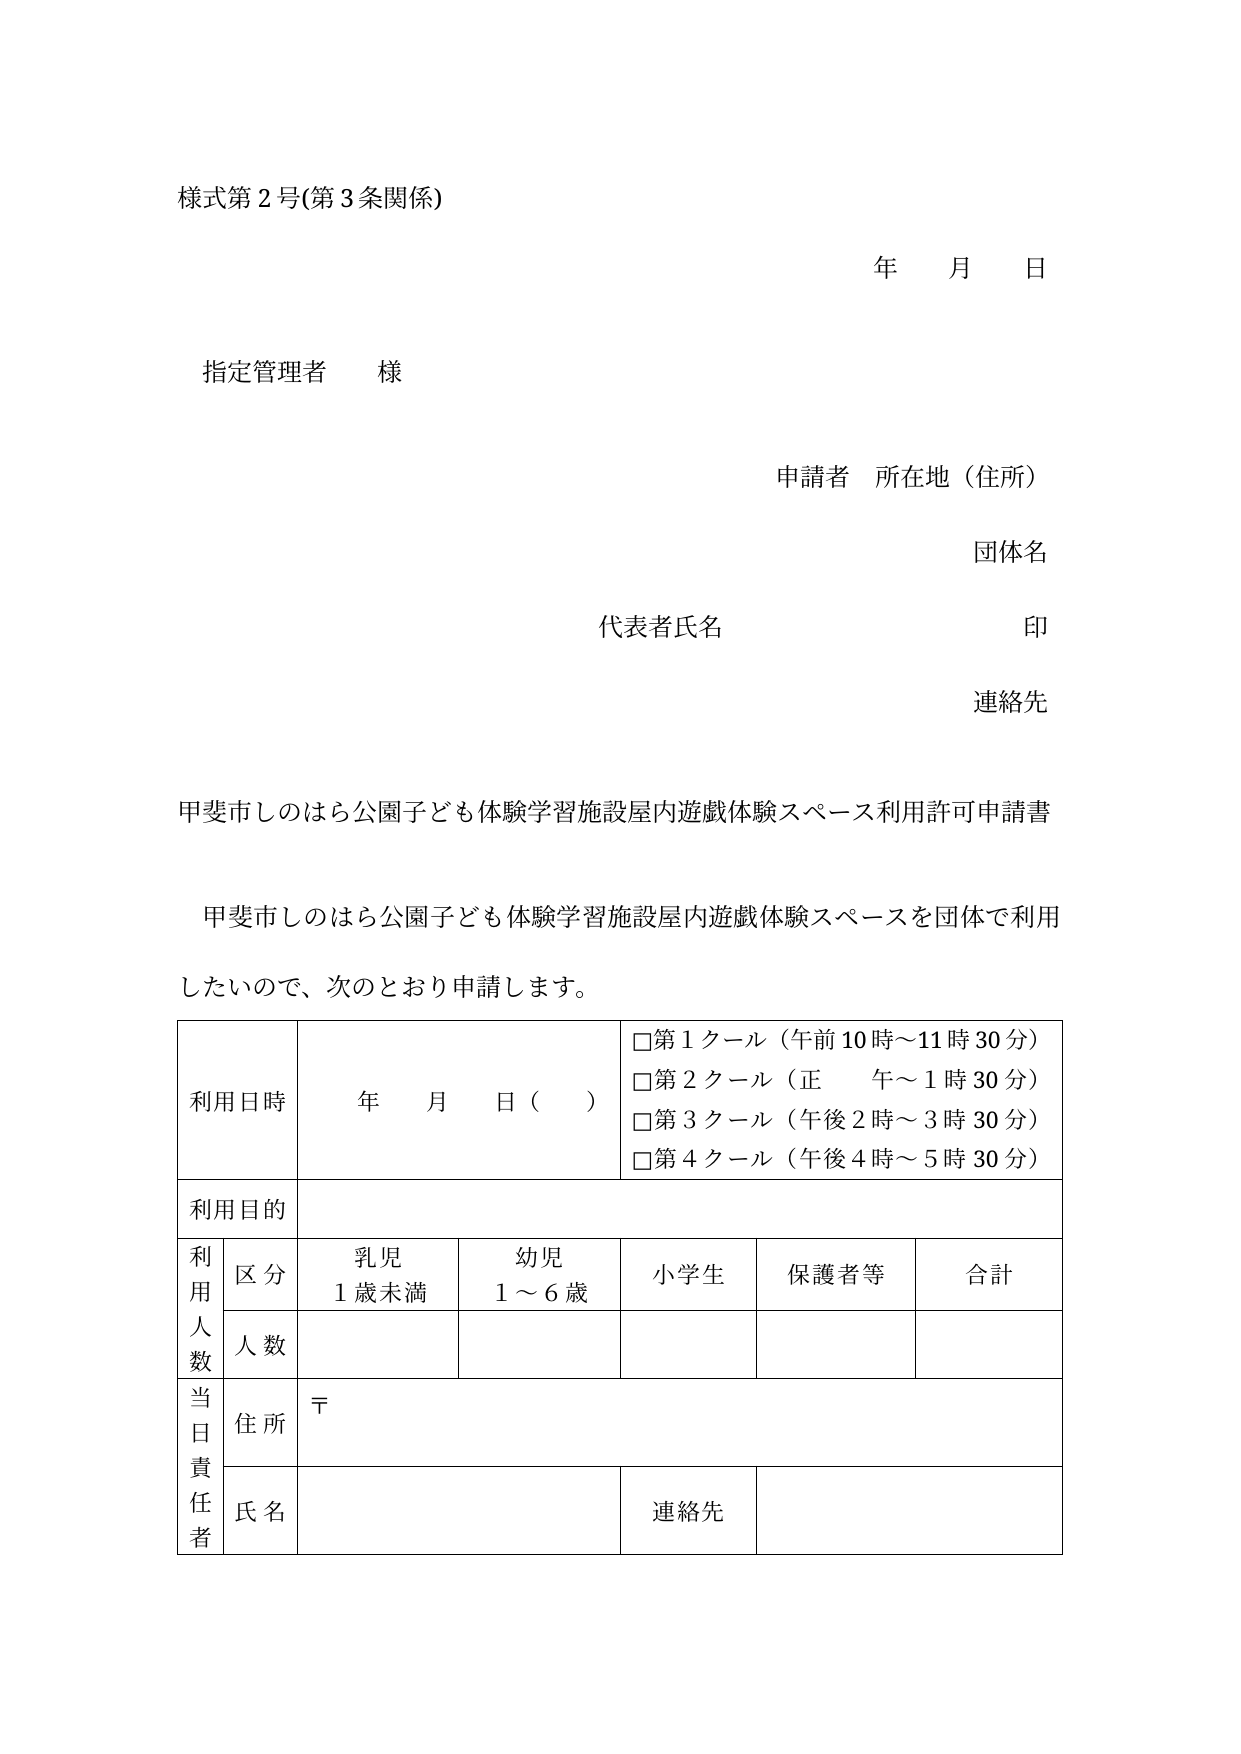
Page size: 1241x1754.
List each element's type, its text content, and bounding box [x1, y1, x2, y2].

table_cell 合計 [916, 1239, 1062, 1309]
table_cell 区分 [224, 1239, 297, 1309]
table_cell 当日責任者 [178, 1379, 223, 1553]
table_cell 乳児 １歳未満 [298, 1239, 458, 1309]
table_cell 氏名 [224, 1467, 297, 1553]
table_cell [459, 1311, 620, 1378]
table_cell 利用目的 [178, 1180, 297, 1237]
table_cell [621, 1311, 756, 1378]
table_header 利用日時 [178, 1021, 297, 1179]
text 甲斐市しのはら公園子ども体験学習施設屋内遊戯体験スペースを団体で利用したいので、次のとおり申請します。 [177, 881, 1063, 1020]
text 様式第2号(第3条関係) [177, 162, 1063, 231]
table_cell [757, 1311, 915, 1378]
text 代表者氏名 印 [177, 591, 1048, 661]
table_cell [298, 1467, 620, 1553]
table_cell [757, 1467, 1062, 1553]
table_cell 幼児 １～６歳 [459, 1239, 620, 1309]
table_cell [298, 1311, 458, 1378]
table_cell 〒 [298, 1379, 1062, 1466]
table_cell [298, 1180, 1062, 1237]
table_cell 住所 [224, 1379, 297, 1466]
text 申請者 所在地（住所） [177, 441, 1051, 511]
table_cell 利用人数 [178, 1239, 223, 1378]
table_cell [916, 1311, 1062, 1378]
text 団体名 [177, 516, 1048, 586]
table_cell 人数 [224, 1311, 297, 1378]
table_header 年 月 日（ ） [298, 1021, 620, 1179]
table_cell 保護者等 [757, 1239, 915, 1309]
table_cell 小学生 [621, 1239, 756, 1309]
table_header □第１クール（午前10時～11時30分） □第２クール（正 午～１時30分） □第３クール（午後２時～３時30分） □第４クール（午後４時～５時30分） [621, 1021, 1062, 1179]
text 甲斐市しのはら公園子ども体験学習施設屋内遊戯体験スペース利用許可申請書 [177, 776, 1063, 846]
text 年 月 日 [177, 231, 1048, 301]
text 指定管理者 様 [177, 336, 1063, 406]
text 連絡先 [177, 666, 1048, 736]
table_cell 連絡先 [621, 1467, 756, 1553]
